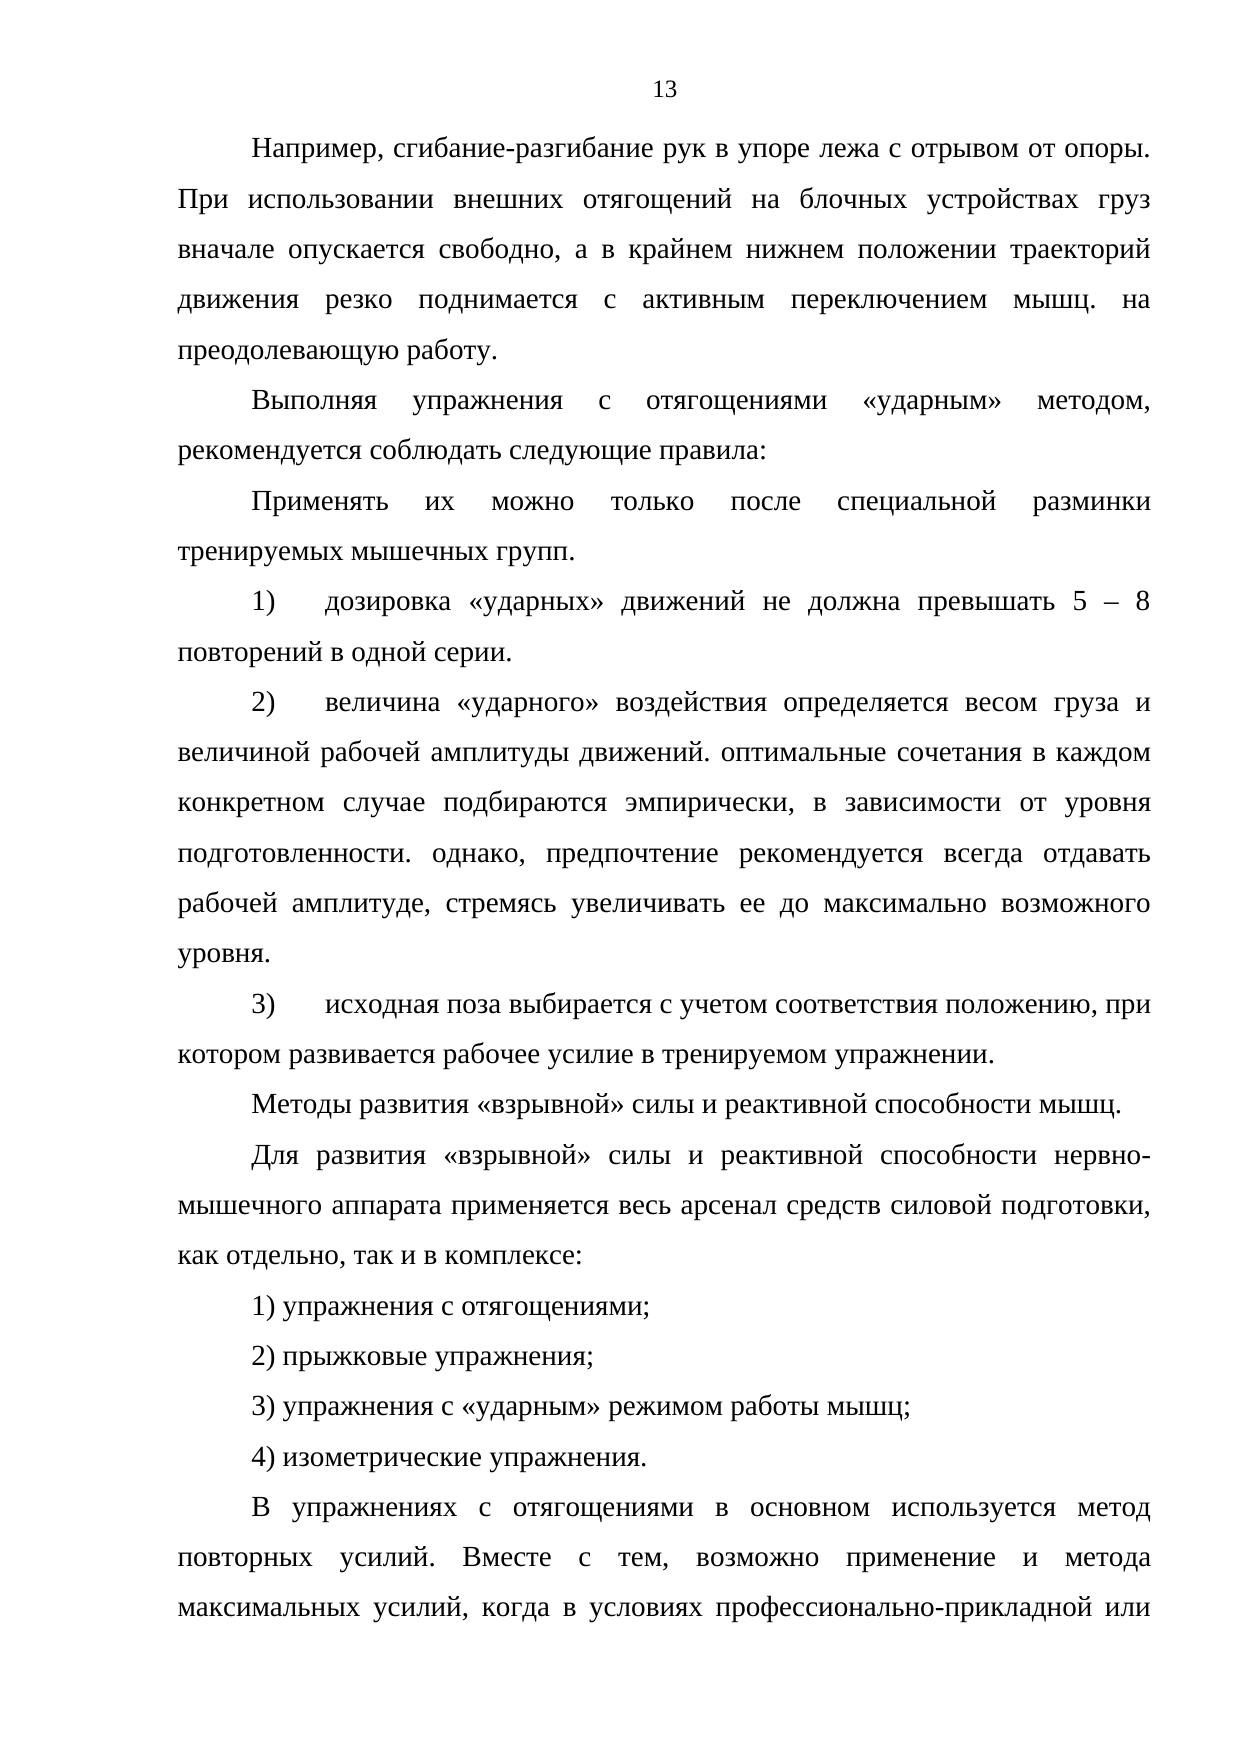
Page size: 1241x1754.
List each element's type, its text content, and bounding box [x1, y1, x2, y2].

text Для развития «взрывной» силы и реактивной способности нервно-мышечного аппарата применяется весь арсенал средств силовой подготовки, как отдельно, так и в комплексе: [177, 1137, 1152, 1271]
text 1) упражнения с отягощениями; [177, 1288, 1152, 1321]
text 2) прыжковые упражнения; [177, 1338, 1152, 1372]
text Применять их можно только после специальной разминки тренируемых мышечных групп. [177, 483, 1152, 567]
list дозировка «ударных» движений не должна превышать 5 – 8 повторений в одной серии. [177, 583, 1152, 667]
text 4) изометрические упражнения. [177, 1439, 1152, 1472]
list исходная поза выбирается с учетом соответствия положению, при котором развивается рабочее усилие в тренируемом упражнении. [177, 986, 1152, 1070]
list величина «ударного» воздействия определяется весом груза и величиной рабочей амплитуды движений. оптимальные сочетания в каждом конкретном случае подбираются эмпирически, в зависимости от уровня подготовленности. однако, предпочтение рекомендуется всегда отдавать рабочей амплитуде, стремясь увеличивать ее до максимально возможного уровня. [177, 684, 1152, 969]
text Выполняя упражнения с отягощениями «ударным» методом, рекомендуется соблюдать следующие правила: [177, 382, 1152, 466]
text Методы развития «взрывной» силы и реактивной способности мышц. [177, 1086, 1152, 1120]
text Например, сгибание-разгибание рук в упоре лежа с отрывом от опоры. При использовании внешних отягощений на блочных устройствах груз вначале опускается свободно, а в крайнем нижнем положении траекторий движения резко поднимается с активным переключением мышц. на преодолевающую работу. [177, 131, 1152, 365]
text 3) упражнения с «ударным» режимом работы мышц; [177, 1388, 1152, 1422]
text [177, 1489, 1152, 1623]
